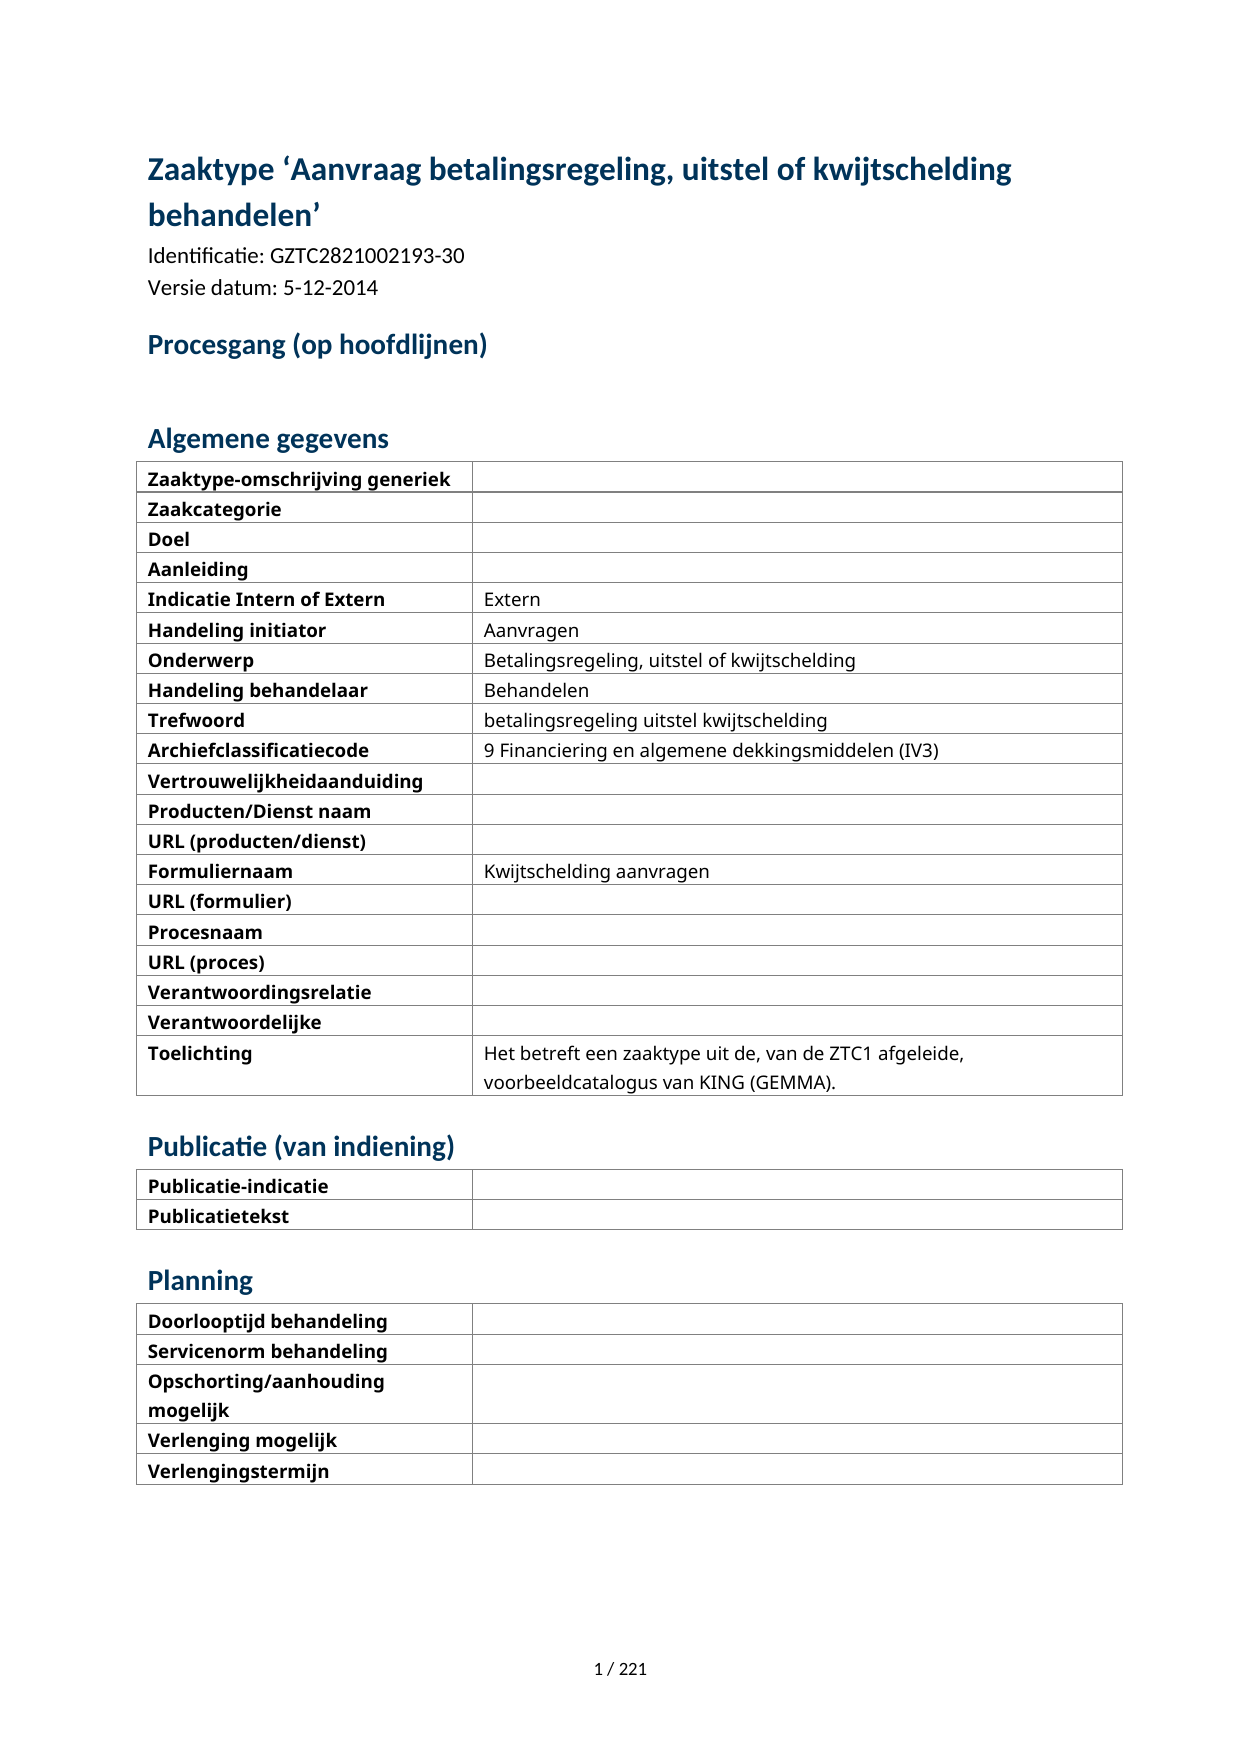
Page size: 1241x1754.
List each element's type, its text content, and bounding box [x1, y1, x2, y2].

table_cell Extern [473, 583, 1122, 612]
table_cell Onderwerp [137, 644, 472, 673]
table_header Doorlooptijd behandeling [137, 1304, 472, 1333]
table_cell Betalingsregeling, uitstel of kwijtschelding [473, 644, 1122, 673]
table_cell Verlengingstermijn [137, 1454, 472, 1483]
table_cell [473, 976, 1122, 1005]
table_cell Trefwoord [137, 704, 472, 733]
table_cell Opschorting/aanhouding mogelijk [137, 1365, 472, 1423]
text <br />Procesgang (op hoofdlijnen) [148, 326, 1093, 362]
table_cell 9 Financiering en algemene dekkingsmiddelen (IV3) [473, 734, 1122, 763]
table_cell betalingsregeling uitstel kwijtschelding [473, 704, 1122, 733]
table_cell Aanleiding [137, 553, 472, 582]
text <br />Planning [148, 1262, 1093, 1298]
table_cell Publicatietekst [137, 1200, 472, 1229]
table_header [473, 1170, 1122, 1199]
table_cell Verantwoordingsrelatie [137, 976, 472, 1005]
table_cell Verantwoordelijke [137, 1006, 472, 1035]
text Identificatie: GZTC2821002193-30 [148, 241, 1093, 269]
table_cell URL (producten/dienst) [137, 825, 472, 854]
table_cell URL (proces) [137, 946, 472, 975]
table_cell [473, 764, 1122, 793]
table_cell [473, 553, 1122, 582]
table_cell Archiefclassificatiecode [137, 734, 472, 763]
table_header Publicatie-indicatie [137, 1170, 472, 1199]
table_cell Verlenging mogelijk [137, 1424, 472, 1453]
table_cell [473, 915, 1122, 944]
text <br />Publicatie (van indiening) [148, 1128, 1093, 1163]
table_cell [473, 523, 1122, 552]
table_cell Servicenorm behandeling [137, 1335, 472, 1364]
table_header [473, 1304, 1122, 1333]
table_cell Formuliernaam [137, 855, 472, 884]
table_cell [473, 1424, 1122, 1453]
table_cell Behandelen [473, 674, 1122, 703]
table_cell [473, 493, 1122, 522]
table_cell Procesnaam [137, 915, 472, 944]
table_header [473, 462, 1122, 491]
table_cell [473, 1335, 1122, 1364]
table_header Zaaktype-omschrijving generiek [137, 462, 472, 491]
text Versie datum: 5-12-2014 [148, 273, 1093, 301]
table_cell [473, 795, 1122, 824]
table_cell Kwijtschelding aanvragen [473, 855, 1122, 884]
table_cell Toelichting [137, 1036, 472, 1094]
table_cell Indicatie Intern of Extern [137, 583, 472, 612]
table_cell [473, 1200, 1122, 1229]
table_cell Doel [137, 523, 472, 552]
table_cell [473, 1454, 1122, 1483]
table_cell Aanvragen [473, 613, 1122, 642]
text <br />Algemene gegevens [148, 420, 1093, 456]
table_cell Zaakcategorie [137, 493, 472, 522]
table_cell URL (formulier) [137, 885, 472, 914]
table_cell Vertrouwelijkheidaanduiding [137, 764, 472, 793]
table_cell Producten/Dienst naam [137, 795, 472, 824]
table_cell [473, 825, 1122, 854]
table_cell Handeling behandelaar [137, 674, 472, 703]
table_cell [473, 885, 1122, 914]
table_cell Het betreft een zaaktype uit de, van de ZTC1 afgeleide, voorbeeldcatalogus van KING (GEMMA). [473, 1036, 1122, 1094]
table_cell [473, 1006, 1122, 1035]
table_cell Handeling initiator [137, 613, 472, 642]
table_cell [473, 1365, 1122, 1423]
text {{Element|Elementtype=Zaaktype|Omschrijving=Aanvraag betalingsregeling, uitstel of kwijtschelding behandelen|Catalogus=GZTC22821002193|Identificatie=30|Versiedatum=20141205|Beheerder=KING Gemeenten|Paginanaam=GEMMA Voorbeeldzaaktype 'Aanvraag betalingsregeling, uitstel of kwijtschelding behandelen'}}Zaaktype ‘Aanvraag betalingsregeling, uitstel of kwijtschelding behandelen’ [148, 148, 1093, 235]
table_cell [473, 946, 1122, 975]
